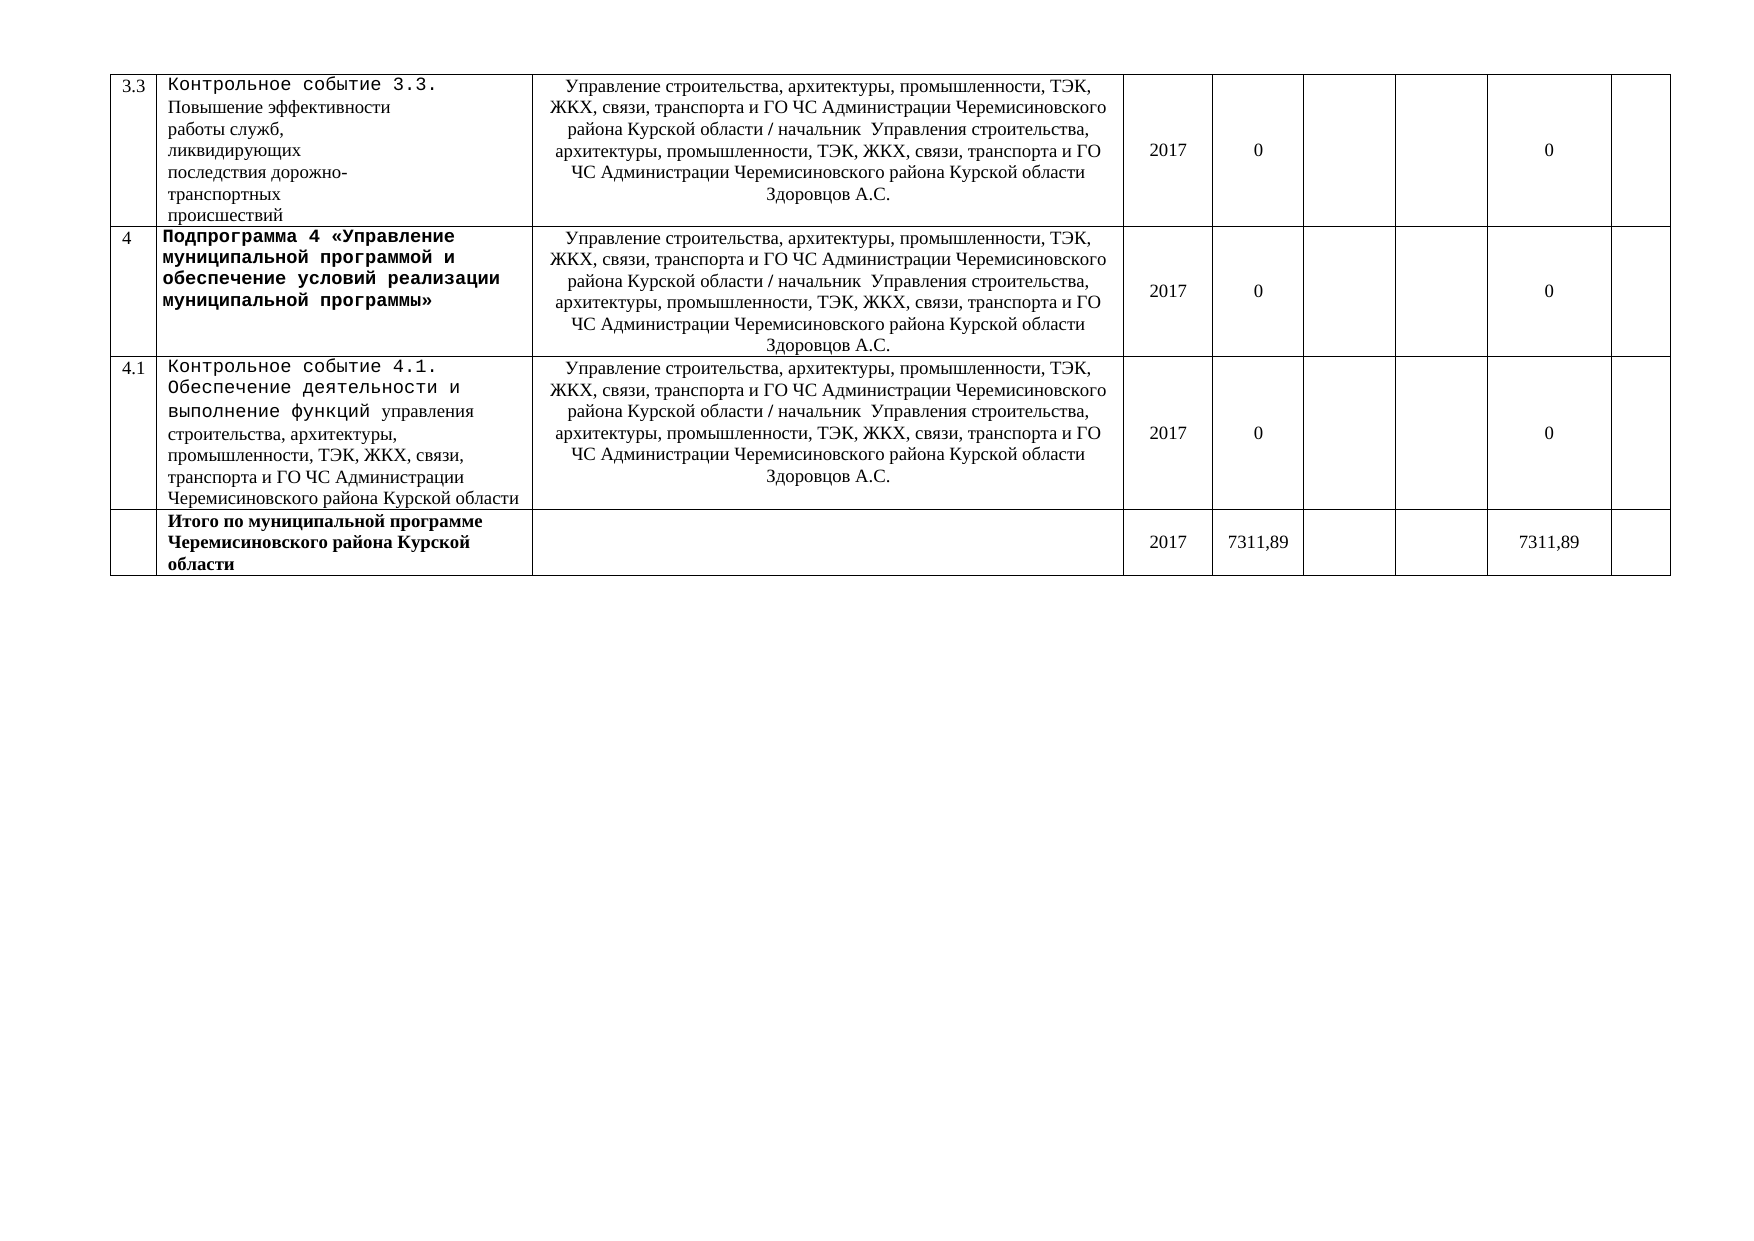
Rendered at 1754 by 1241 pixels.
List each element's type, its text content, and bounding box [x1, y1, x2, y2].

table_cell 7311,89 [1488, 510, 1611, 574]
table_cell 0 [1213, 75, 1303, 226]
table_cell 0 [1213, 357, 1303, 509]
table_cell [533, 510, 1123, 574]
table_cell [1304, 510, 1395, 574]
table_cell 2017 [1124, 510, 1212, 574]
table_cell 4.1 [111, 357, 156, 509]
table_cell [1612, 357, 1670, 509]
table_cell [1304, 227, 1395, 356]
table_cell 3.3 [111, 75, 156, 226]
table_cell 4 [111, 227, 156, 356]
table_cell 2017 [1124, 75, 1212, 226]
table_cell Контрольное событие 4.1. Обеспечение деятельности и выполнение функций управления строительства, архитектуры, промышленности, ТЭК, ЖКХ, связи, транспорта и ГО ЧС Администрации Черемисиновского района Курской области [157, 357, 532, 509]
table_cell 0 [1213, 227, 1303, 356]
table_cell Подпрограмма 4 «Управление муниципальной программой и обеспечение условий реализации муниципальной программы» [157, 227, 532, 356]
table_cell [1304, 75, 1395, 226]
table_cell [1396, 510, 1487, 574]
table_cell [1396, 227, 1487, 356]
table_cell 0 [1488, 75, 1611, 226]
table_cell [1396, 357, 1487, 509]
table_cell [533, 75, 1123, 226]
table_cell 2017 [1124, 357, 1212, 509]
table_cell [111, 510, 156, 574]
table_cell [1612, 75, 1670, 226]
table_cell [1612, 227, 1670, 356]
table_cell 0 [1488, 357, 1611, 509]
table_cell Итого по муниципальной программе Черемисиновского района Курской области [157, 510, 532, 574]
table_cell Контрольное событие 3.3. Повышение эффективности работы служб, ликвидирующих последствия дорожно- транспортных происшествий [157, 75, 532, 226]
table_cell 2017 [1124, 227, 1212, 356]
table_cell [1612, 510, 1670, 574]
table_cell [1396, 75, 1487, 226]
table_cell 7311,89 [1213, 510, 1303, 574]
table_cell [1304, 357, 1395, 509]
table_cell 0 [1488, 227, 1611, 356]
